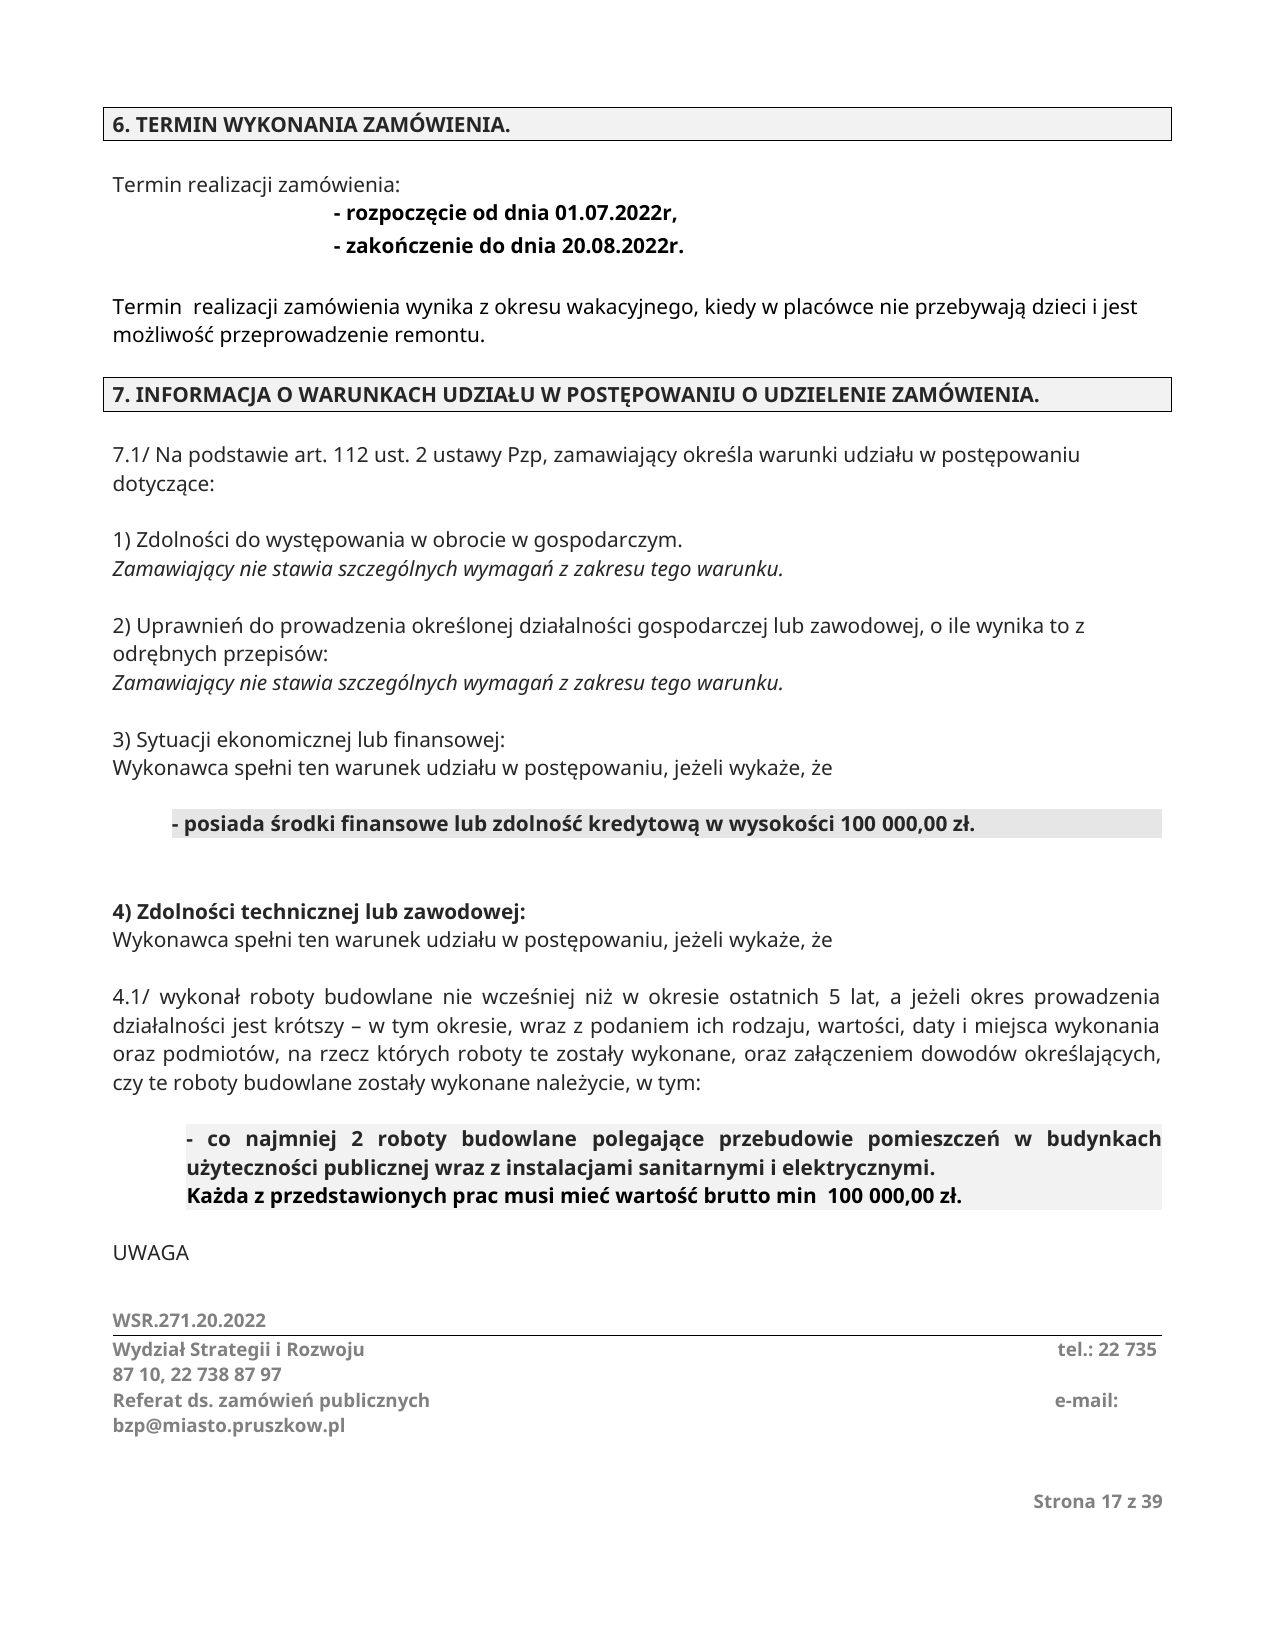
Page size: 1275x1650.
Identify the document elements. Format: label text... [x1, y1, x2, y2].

text - co najmniej 2 roboty budowlane polegające przebudowie pomieszczeń w budynkach użyteczności publicznej wraz z instalacjami sanitarnymi i elektrycznymi. [186, 1124, 1162, 1181]
text 7. INFORMACJA O WARUNKACH UDZIAŁU W POSTĘPOWANIU O UDZIELENIE ZAMÓWIENIA. [104, 378, 1171, 411]
text Zamawiający nie stawia szczególnych wymagań z zakresu tego warunku. [112, 554, 1162, 582]
text Wykonawca spełni ten warunek udziału w postępowaniu, jeżeli wykaże, że [112, 926, 1162, 954]
text Każda z przedstawionych prac musi mieć wartość brutto min 100 000,00 zł. [186, 1181, 1162, 1210]
text Termin realizacji zamówienia: [112, 170, 1162, 198]
text 4.1/ wykonał roboty budowlane nie wcześniej niż w okresie ostatnich 5 lat, a jeżeli okres prowadzenia działalności jest krótszy – w tym okresie, wraz z podaniem ich rodzaju, wartości, daty i miejsca wykonania oraz podmiotów, na rzecz których roboty te zostały wykonane, oraz załączeniem dowodów określających, czy te roboty budowlane zostały wykonane należycie, w tym: [112, 982, 1162, 1096]
text Zamawiający nie stawia szczególnych wymagań z zakresu tego warunku. [112, 668, 1162, 696]
text 3) Sytuacji ekonomicznej lub finansowej: [112, 725, 1162, 753]
text 6. TERMIN WYKONANIA ZAMÓWIENIA. [104, 108, 1171, 140]
text 4) Zdolności technicznej lub zawodowej: [112, 897, 1162, 926]
text 1) Zdolności do występowania w obrocie w gospodarczym. [112, 526, 1162, 554]
text - posiada środki finansowe lub zdolność kredytową w wysokości 100 000,00 zł. [172, 809, 1162, 838]
text - zakończenie do dnia 20.08.2022r. [334, 231, 1162, 259]
text Termin realizacji zamówienia wynika z okresu wakacyjnego, kiedy w placówce nie przebywają dzieci i jest możliwość przeprowadzenie remontu. [112, 292, 1162, 349]
text 7.1/ Na podstawie art. 112 ust. 2 ustawy Pzp, zamawiający określa warunki udziału w postępowaniu dotyczące: [112, 440, 1162, 497]
text 2) Uprawnień do prowadzenia określonej działalności gospodarczej lub zawodowej, o ile wynika to z odrębnych przepisów: [112, 611, 1162, 668]
text - rozpoczęcie od dnia 01.07.2022r, [260, 198, 1162, 227]
text UWAGA [112, 1238, 1162, 1267]
text Wykonawca spełni ten warunek udziału w postępowaniu, jeżeli wykaże, że [112, 753, 1162, 782]
